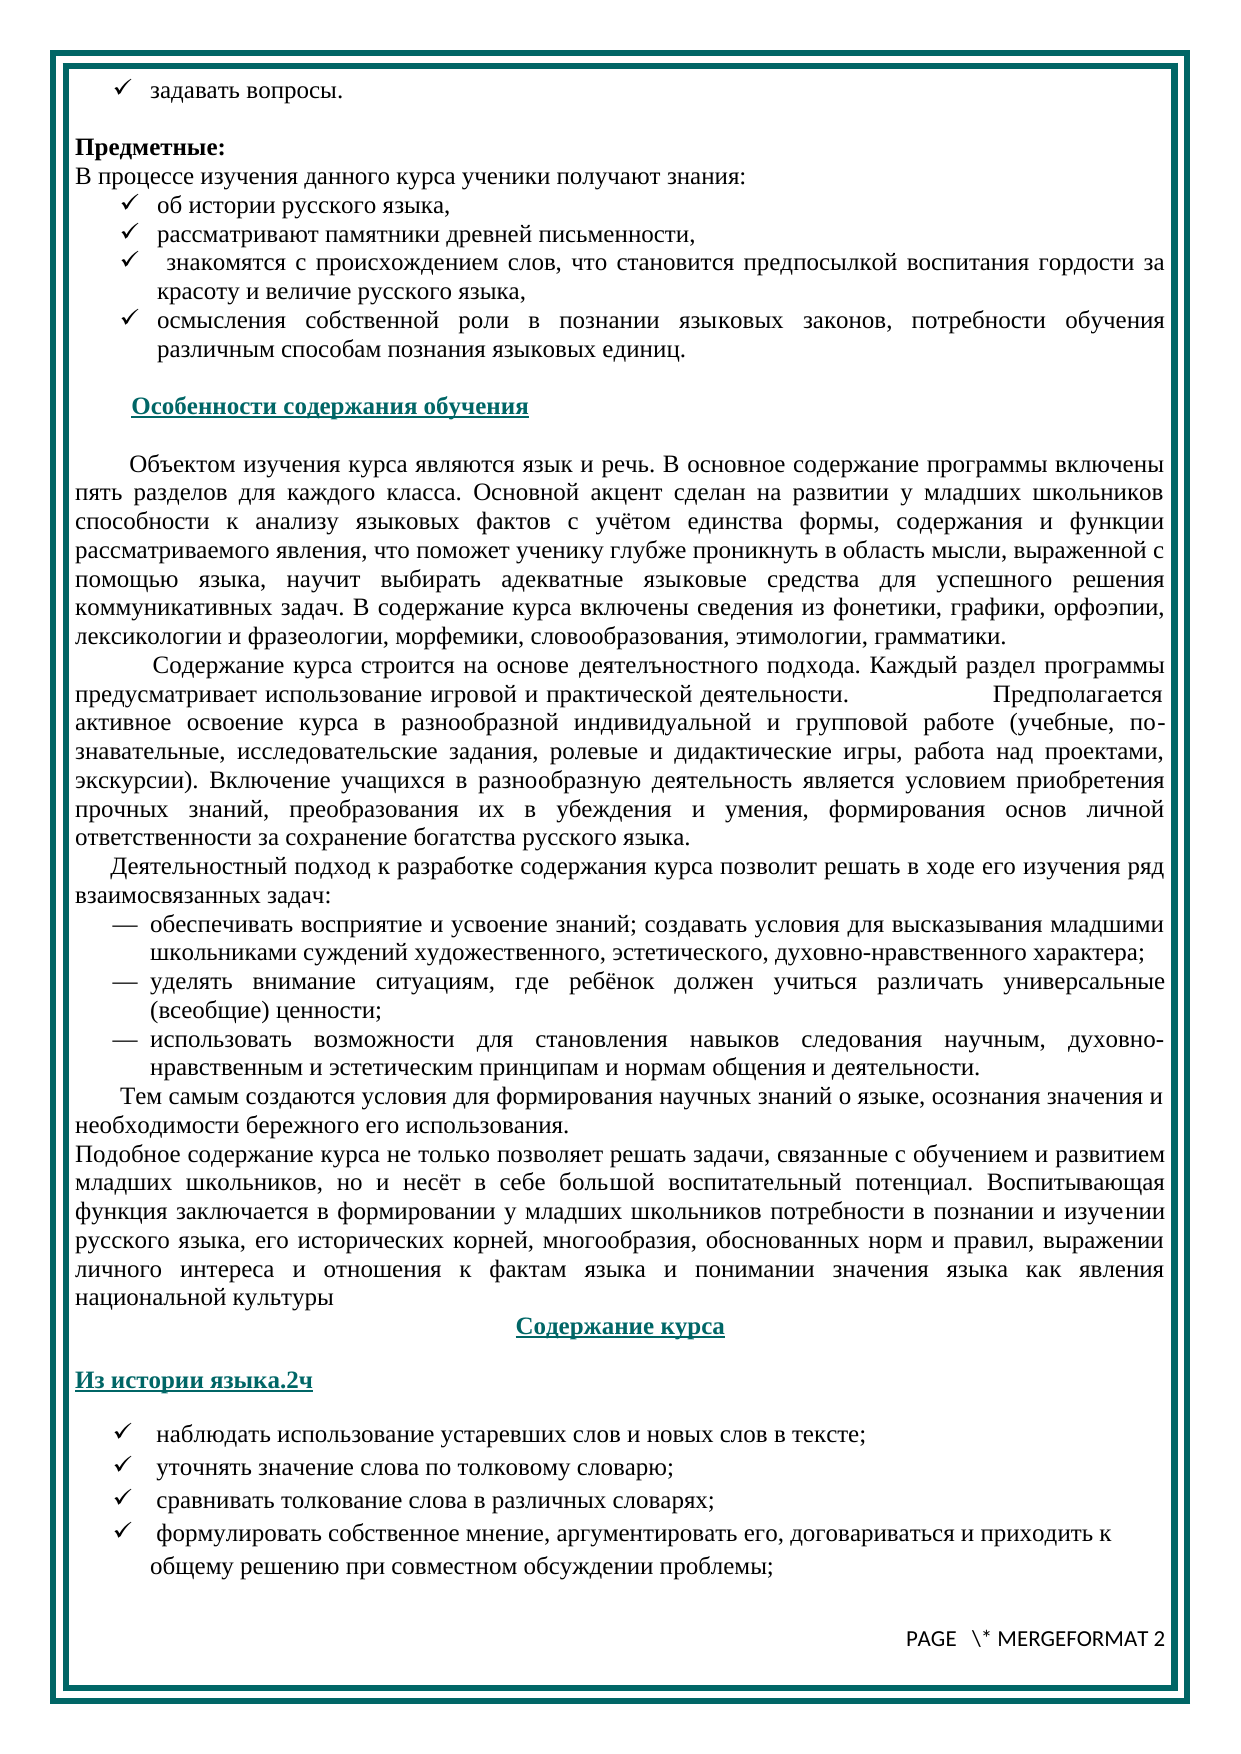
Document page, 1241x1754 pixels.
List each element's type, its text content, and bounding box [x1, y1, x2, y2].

list использовать возможности для становления навыков следования научным, духовно-нравственным и эстетическим принципам и нормам общения и деятельности. [112, 1024, 1165, 1081]
list рассматривают памятники древней письменности, [119, 219, 1165, 247]
list осмысления собственной роли в познании языковых законов, потребности обучения различным способам познания языковых единиц. [119, 305, 1165, 362]
list уделять внимание ситуациям, где ребёнок должен учиться различать универсальные (всеобщие) ценности; [112, 966, 1165, 1024]
list знакомятся с происхождением слов, что становится предпосылкой воспитания гордости за красоту и величие русского языка, [119, 247, 1165, 305]
text В процессе изучения данного курса ученики получают знания: [75, 161, 1165, 190]
text Деятельностный подход к разработке содержания курса позволит решать в ходе его изучения ряд взаимосвязанных задач: [75, 851, 1165, 909]
list обеспечивать восприятие и усвоение знаний; создавать условия для высказывания младшими школьниками суждений художественного, эстетического, духовно-нравственного характера; [112, 909, 1165, 966]
text Подобное содержание курса не только позволяет решать задачи, связанные с обучением и развитием младших школьников, но и несёт в себе большой воспитательный потенциал. Воспитывающая функция заключается в формировании у младших школьников потребности в познании и изучении русского языка, его исторических корней, многообразия, обоснованных норм и правил, выражении личного интереса и отношения к фактам языка и понимании значения языка как явления национальной культуры [75, 1139, 1165, 1311]
text Тем самым создаются условия для формирования научных знаний о языке, осознания значения и необходимости бережного его использования. [75, 1081, 1165, 1139]
text Объектом изучения курса являются язык и речь. В основное содержание программы включены пять разделов для каждого класса. Основной акцент сделан на развитии у младших школьников способности к анализу языковых фактов с учётом единства формы, содержания и функции рассматриваемого явления, что поможет ученику глубже проникнуть в область мысли, выраженной с помощью языка, научит выбирать адекватные языковые средства для успешного решения коммуникативных задач. В содержание курса включены сведения из фонетики, графики, орфоэпии, лексикологии и фразеологии, морфемики, словообразования, этимологии, грамматики. [75, 449, 1165, 650]
text Содержание курса [75, 1311, 1165, 1340]
list задавать вопросы. [112, 75, 1165, 104]
text Из истории языка.2ч [75, 1365, 1165, 1394]
list уточнять значение слова по толковому словарю; [112, 1452, 1165, 1481]
list формулировать собственное мнение, аргументировать его, договариваться и приходить к общему решению при совместном обсуждении проблемы; [112, 1518, 1165, 1580]
text Предметные: [75, 132, 1165, 161]
list сравнивать толкование слова в различных словарях; [112, 1485, 1165, 1514]
text Особенности содержания обучения [75, 391, 1165, 420]
list наблюдать использование устаревших слов и новых слов в тексте; [112, 1419, 1165, 1448]
text Содержание курса строится на основе деятелъностного подхода. Каждый раздел программы предусматривает использование игровой и практической деятельности. Предполагается активное освоение курса в разнообразной индивидуальной и групповой работе (учебные, познавательные, исследовательские задания, ролевые и дидактические игры, работа над проектами, экскурсии). Включение учащихся в разнообразную деятельность является условием приобретения прочных знаний, преобразования их в убеждения и умения, формирования основ личной ответственности за сохранение богатства русского языка. [75, 650, 1165, 851]
list об истории русского языка, [119, 190, 1165, 219]
